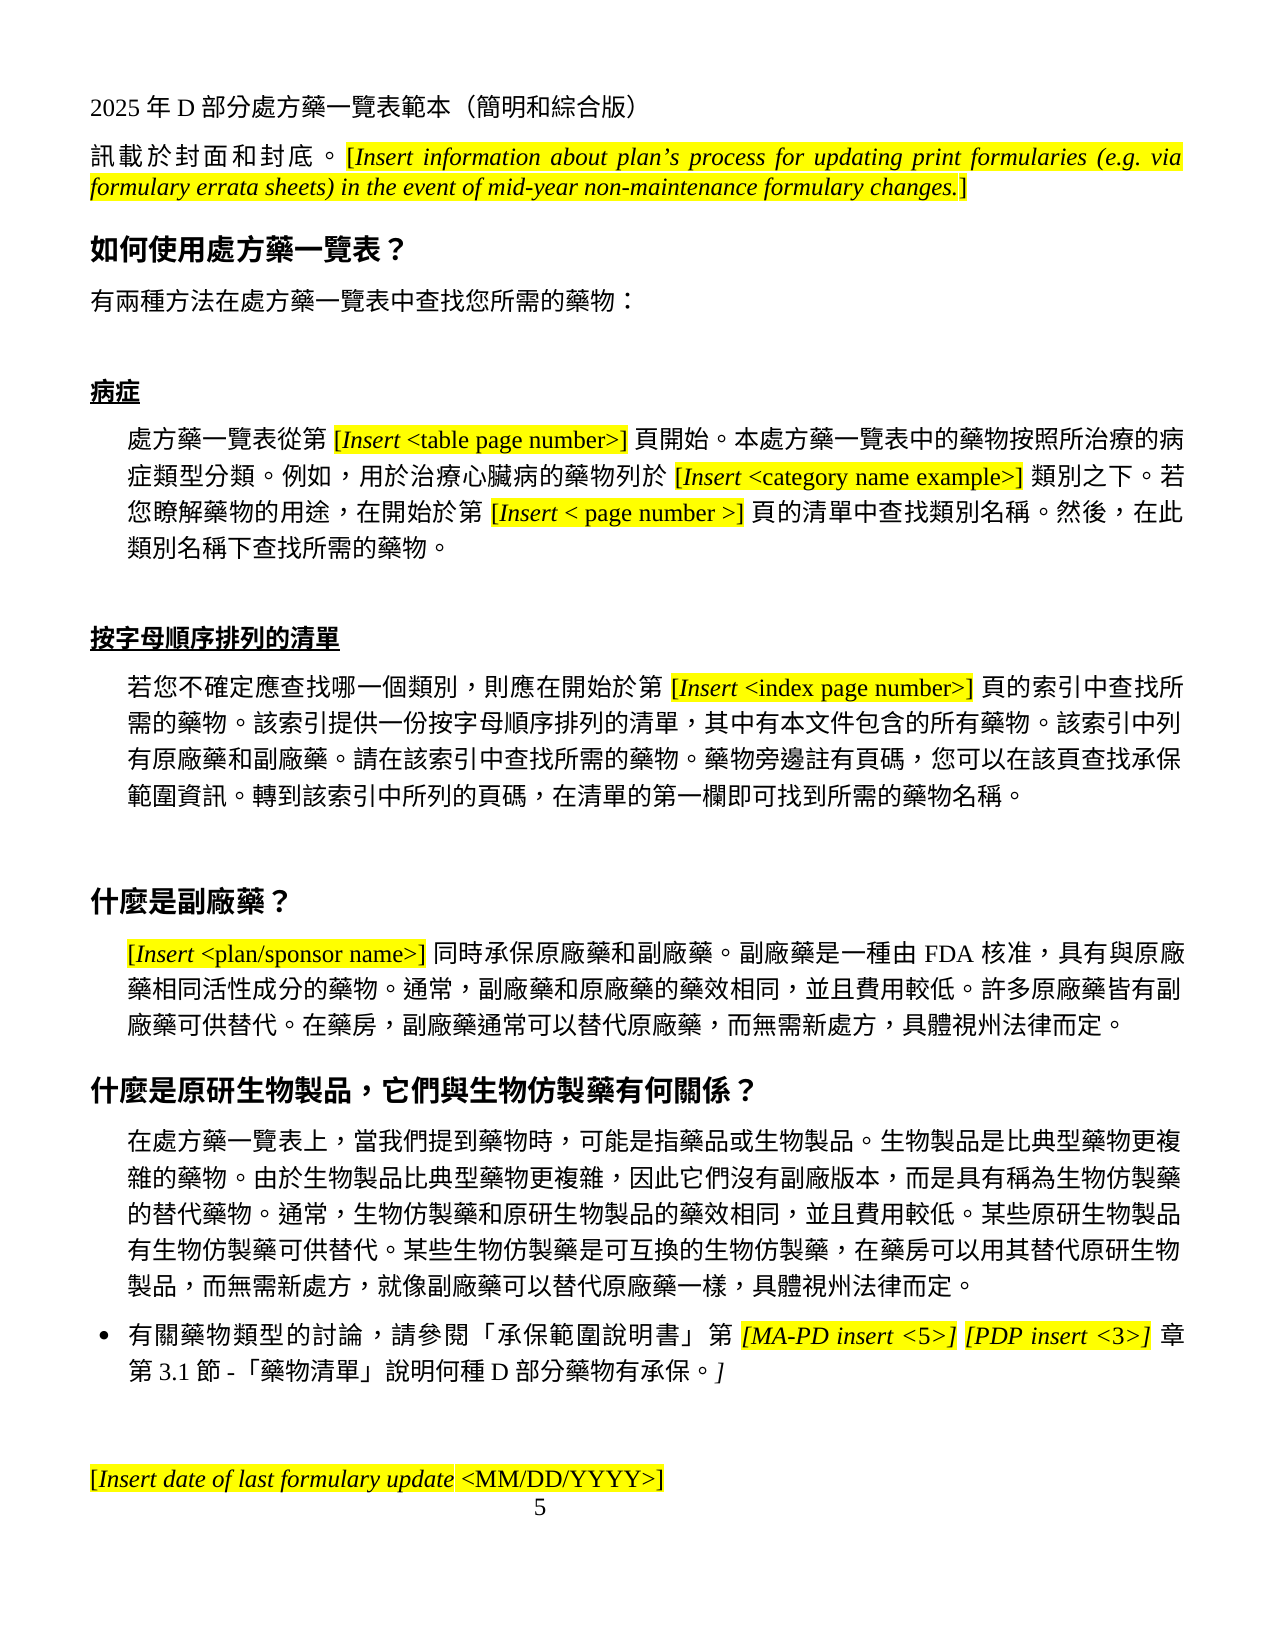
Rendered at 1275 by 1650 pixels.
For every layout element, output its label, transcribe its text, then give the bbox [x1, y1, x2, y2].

subtitle 按字母順序排列的清單 [90, 618, 1185, 655]
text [90, 136, 1185, 201]
list 有關藥物類型的討論，請參閱「承保範圍說明書」第 [MA-PD insert <5>] [PDP insert <3>] 章 第 3.1 節 -「藥物清單」說明何種 D 部分藥物有承保。] [99, 1316, 1185, 1388]
subtitle 什麼是副廠藥？ [90, 878, 1185, 921]
subtitle 病症 [90, 371, 1185, 407]
subtitle 如何使用處方藥一覽表？ [90, 226, 1185, 268]
text [Insert <plan/sponsor name>] 同時承保原廠藥和副廠藥。副廠藥是一種由 FDA 核准，具有與原廠藥相同活性成分的藥物。通常，副廠藥和原廠藥的藥效相同，並且費用較低。許多原廠藥皆有副廠藥可供替代。在藥房，副廠藥通常可以替代原廠藥，而無需新處方，具體視州法律而定。 [127, 933, 1185, 1042]
subtitle 什麼是原研生物製品，它們與生物仿製藥有何關係？ [90, 1067, 1185, 1109]
text 處方藥一覽表從第 [Insert <table page number>] 頁開始。本處方藥一覽表中的藥物按照所治療的病症類型分類。例如，用於治療心臟病的藥物列於 [Insert <category name example>] 類別之下。若您瞭解藥物的用途，在開始於第 [Insert < page number >] 頁的清單中查找類別名稱。然後，在此類別名稱下查找所需的藥物。 [127, 420, 1185, 565]
list 在處方藥一覽表上，當我們提到藥物時，可能是指藥品或生物製品。生物製品是比典型藥物更複雜的藥物。由於生物製品比典型藥物更複雜，因此它們沒有副廠版本，而是具有稱為生物仿製藥的替代藥物。通常，生物仿製藥和原研生物製品的藥效相同，並且費用較低。某些原研生物製品有生物仿製藥可供替代。某些生物仿製藥是可互換的生物仿製藥，在藥房可以用其替代原研生物製品，而無需新處方，就像副廠藥可以替代原廠藥一樣，具體視州法律而定。 [127, 1122, 1185, 1303]
text 若您不確定應查找哪一個類別，則應在開始於第 [Insert <index page number>] 頁的索引中查找所需的藥物。該索引提供一份按字母順序排列的清單，其中有本文件包含的所有藥物。該索引中列有原廠藥和副廠藥。請在該索引中查找所需的藥物。藥物旁邊註有頁碼，您可以在該頁查找承保範圍資訊。轉到該索引中所列的頁碼，在清單的第一欄即可找到所需的藥物名稱。 [127, 667, 1185, 812]
text 有兩種方法在處方藥一覽表中查找您所需的藥物： [90, 281, 1185, 317]
